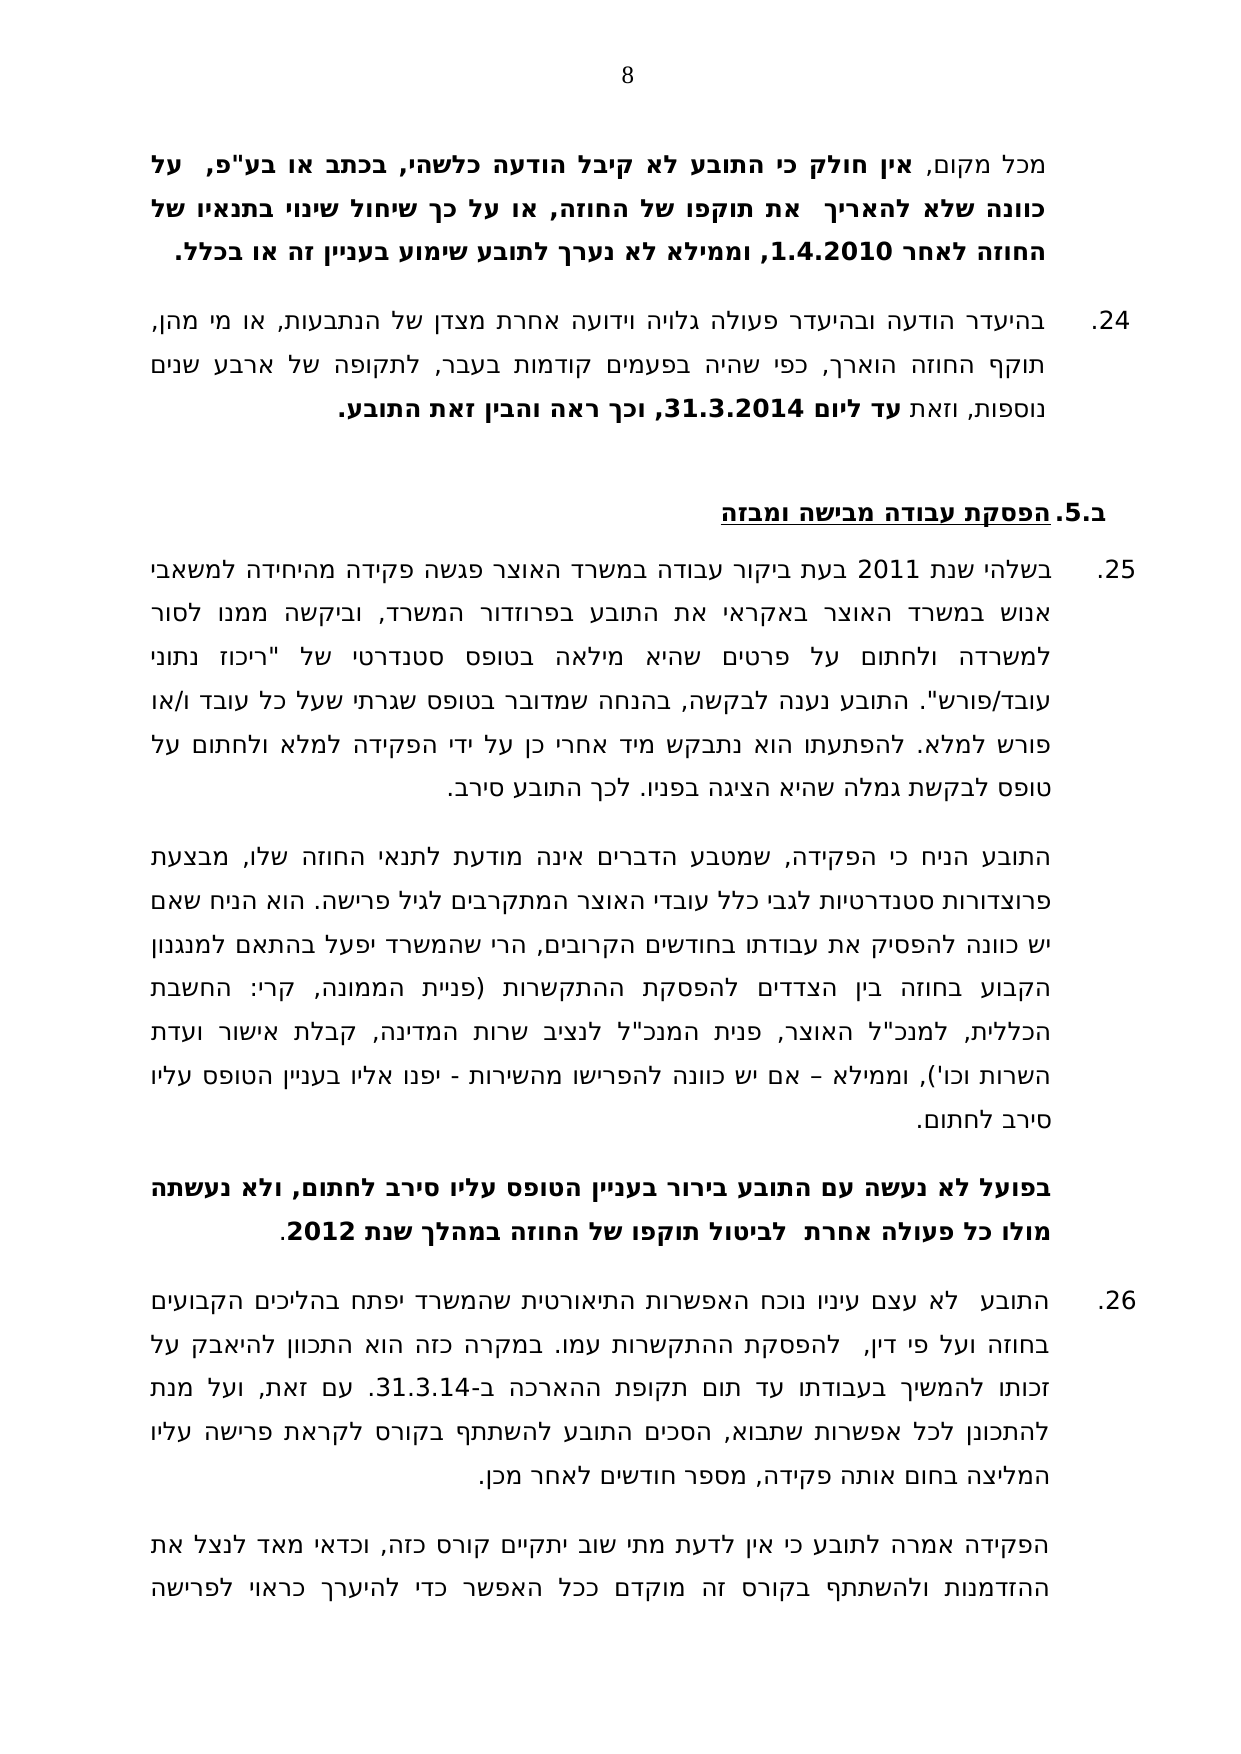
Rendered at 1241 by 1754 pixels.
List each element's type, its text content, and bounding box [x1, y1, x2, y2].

text מכל מקום, אין חולק כי התובע לא קיבל הודעה כלשהי, בכתב או בע"פ, על כוונה שלא להאריך את תוקפו של החוזה, או על כך שיחול שינוי בתנאיו של החוזה לאחר 1.4.2010, וממילא לא נערך לתובע שימוע בעניין זה או בכלל. [150, 150, 1046, 267]
list בהיעדר הודעה ובהיעדר פעולה גלויה וידועה אחרת מצדן של הנתבעות, או מי מהן, תוקף החוזה הוארך, כפי שהיה בפעמים קודמות בעבר, לתקופה של ארבע שנים נוספות, וזאת עד ליום 31.3.2014, וכך ראה והבין זאת התובע. [150, 306, 1091, 423]
text התובע הניח כי הפקידה, שמטבע הדברים אינה מודעת לתנאי החוזה שלו, מבצעת פרוצדורות סטנדרטיות לגבי כלל עובדי האוצר המתקרבים לגיל פרישה. הוא הניח שאם יש כוונה להפסיק את עבודתו בחודשים הקרובים, הרי שהמשרד יפעל בהתאם למנגנון הקבוע בחוזה בין הצדדים להפסקת ההתקשרות (פניית הממונה, קרי: החשבת הכללית, למנכ"ל האוצר, פנית המנכ"ל לנציב שרות המדינה, קבלת אישור ועדת השרות וכו'), וממילא – אם יש כוונה להפרישו מהשירות - יפנו אליו בעניין הטופס עליו סירב לחתום. [150, 842, 1052, 1134]
subtitle הפסקת עבודה מבישה ומבזה [150, 498, 1081, 528]
text בפועל לא נעשה עם התובע בירור בעניין הטופס עליו סירב לחתום, ולא נעשתה מולו כל פעולה אחרת לביטול תוקפו של החוזה במהלך שנת 2012. [150, 1173, 1052, 1246]
list בשלהי שנת 2011 בעת ביקור עבודה במשרד האוצר פגשה פקידה מהיחידה למשאבי אנוש במשרד האוצר באקראי את התובע בפרוזדור המשרד, וביקשה ממנו לסור למשרדה ולחתום על פרטים שהיא מילאה בטופס סטנדרטי של "ריכוז נתוני עובד/פורש". התובע נענה לבקשה, בהנחה שמדובר בטופס שגרתי שעל כל עובד ו/או פורש למלא. להפתעתו הוא נתבקש מיד אחרי כן על ידי הפקידה למלא ולחתום על טופס לבקשת גמלה שהיא הציגה בפניו. לכך התובע סירב. [150, 555, 1096, 803]
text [150, 1530, 1051, 1603]
list התובע לא עצם עיניו נוכח האפשרות התיאורטית שהמשרד יפתח בהליכים הקבועים בחוזה ועל פי דין, להפסקת ההתקשרות עמו. במקרה כזה הוא התכוון להיאבק על זכותו להמשיך בעבודתו עד תום תקופת ההארכה ב-31.3.14. עם זאת, ועל מנת להתכונן לכל אפשרות שתבוא, הסכים התובע להשתתף בקורס לקראת פרישה עליו המליצה בחום אותה פקידה, מספר חודשים לאחר מכן. [150, 1286, 1097, 1490]
